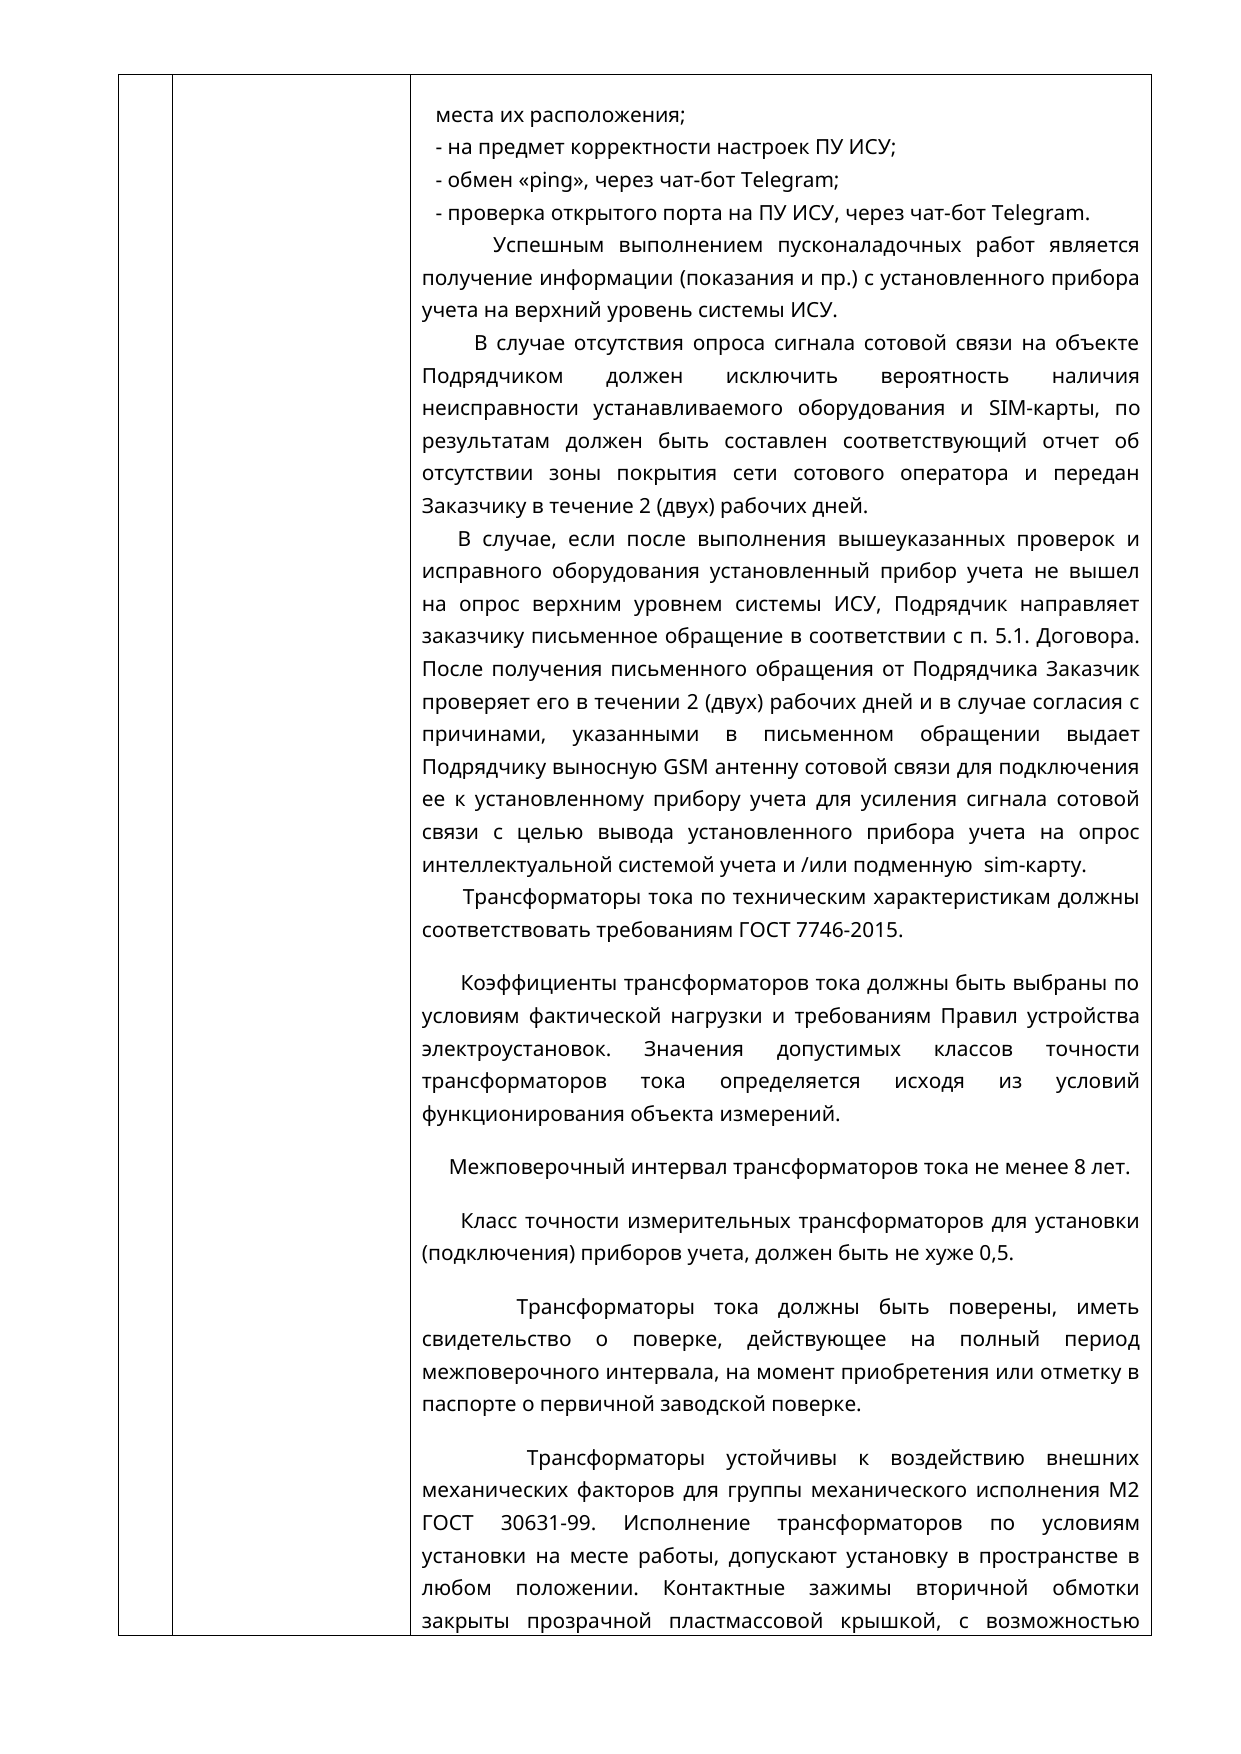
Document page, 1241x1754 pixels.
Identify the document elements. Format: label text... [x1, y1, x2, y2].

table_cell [411, 75, 1151, 1634]
table_cell 5 [119, 75, 172, 1634]
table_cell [173, 75, 410, 1634]
